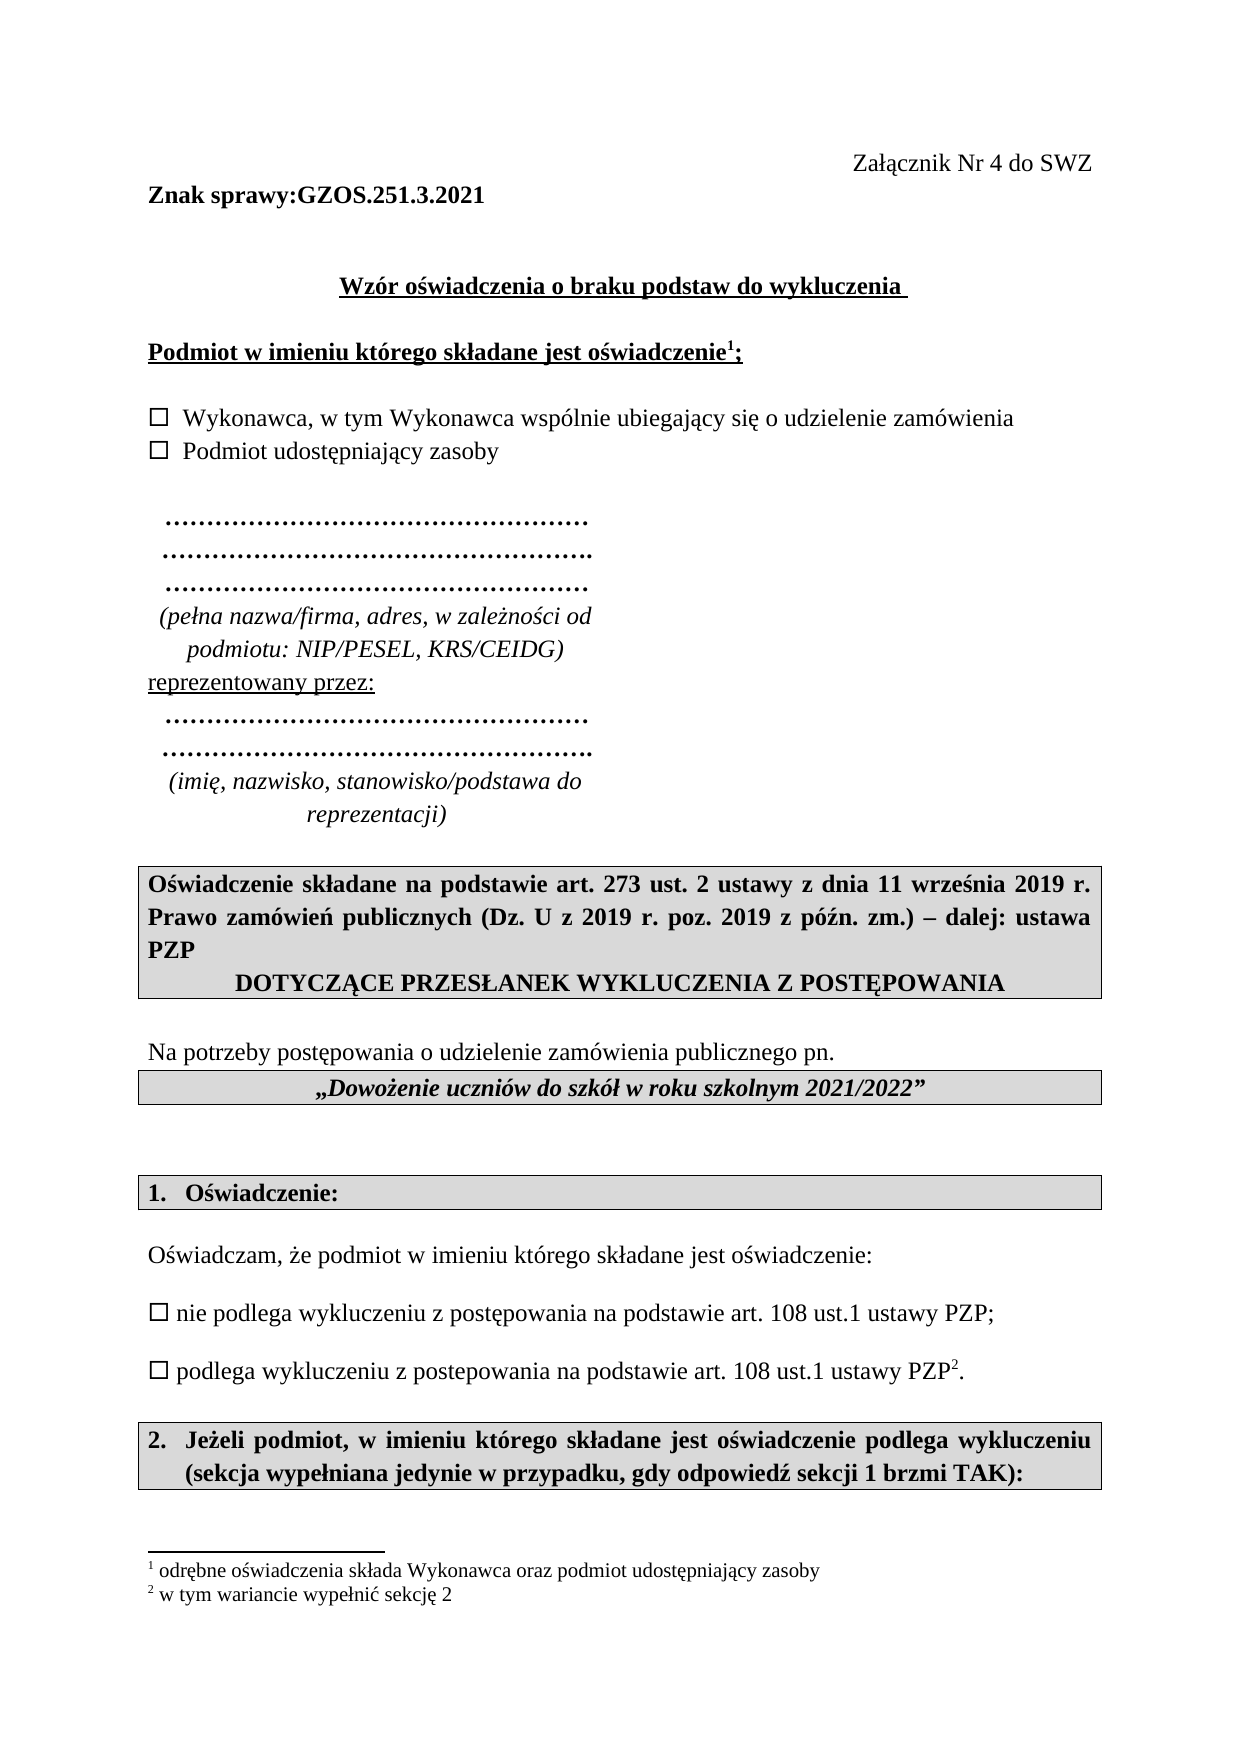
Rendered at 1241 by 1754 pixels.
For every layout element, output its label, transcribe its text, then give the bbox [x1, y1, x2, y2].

text DOTYCZĄCE PRZESŁANEK WYKLUCZENIA Z POSTĘPOWANIA [139, 964, 1101, 998]
text ……………………………………………. [148, 733, 605, 762]
text (imię, nazwisko, stanowisko/podstawa do reprezentacji) [148, 766, 605, 828]
text Oświadczenie składane na podstawie art. 273 ust. 2 ustawy z dnia 11 września 2019 r. Prawo zamówień publicznych (Dz. U z 2019 r. poz. 2019 z późn. zm.) – dalej: ustawa PZP [139, 867, 1101, 963]
text Znak sprawy:GZOS.251.3.2021 [148, 181, 1093, 238]
text Wykonawca, w tym Wykonawca wspólnie ubiegający się o udzielenie zamówienia [148, 403, 1093, 432]
text …………………………………………… [148, 700, 605, 729]
text Oświadczam, że podmiot w imieniu którego składane jest oświadczenie: [148, 1240, 1093, 1268]
text …………………………………………… [148, 568, 605, 597]
text ……………………………………………. [148, 535, 605, 564]
text nie podlega wykluczeniu z postępowania na podstawie art. 108 ust.1 ustawy PZP; [148, 1298, 1093, 1326]
text podlega wykluczeniu z postepowania na podstawie art. 108 ust.1 ustawy PZP. [148, 1356, 1093, 1384]
text (pełna nazwa/firma, adres, w zależności od podmiotu: NIP/PESEL, KRS/CEIDG) [148, 601, 605, 663]
text Załącznik Nr 4 do SWZ [148, 148, 1093, 176]
text Wzór oświadczenia o braku podstaw do wykluczenia [148, 271, 1093, 300]
text Podmiot w imieniu którego składane jest oświadczenie; [148, 337, 1093, 366]
text „Dowożenie uczniów do szkół w roku szkolnym 2021/2022” [139, 1071, 1101, 1104]
text Podmiot udostępniający zasoby [148, 436, 1093, 465]
text Na potrzeby postępowania o udzielenie zamówienia publicznego pn. [148, 1037, 1093, 1066]
list Oświadczenie: [139, 1176, 1101, 1209]
text reprezentowany przez: [148, 667, 605, 696]
list Jeżeli podmiot, w imieniu którego składane jest oświadczenie podlega wykluczeniu (sekcja wypełniana jedynie w przypadku, gdy odpowiedź sekcji 1 brzmi TAK): [139, 1423, 1101, 1489]
text …………………………………………… [148, 502, 605, 531]
